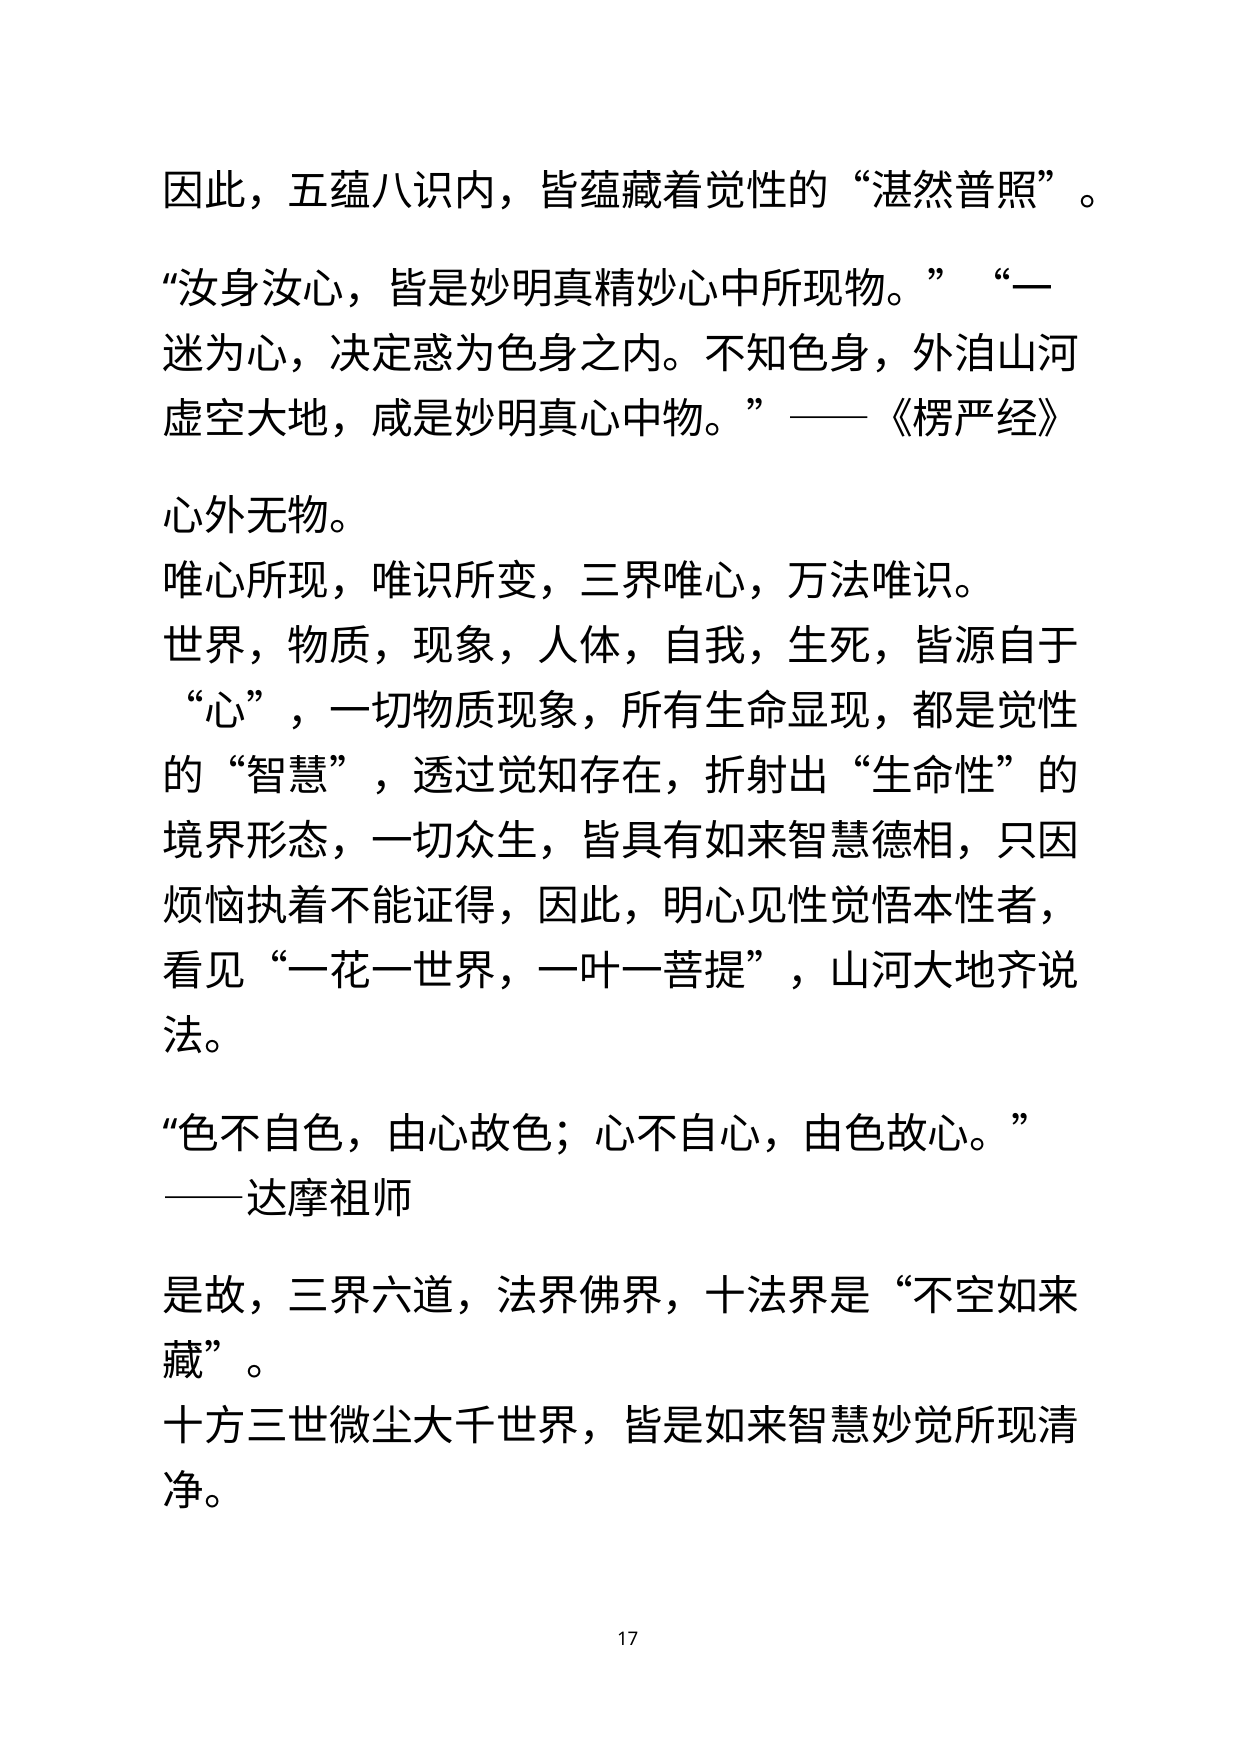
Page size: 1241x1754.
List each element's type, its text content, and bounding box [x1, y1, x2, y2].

text 十方三世微尘大千世界，皆是如来智慧妙觉所现清净。 [162, 1390, 1093, 1520]
text 唯心所现，唯识所变，三界唯心，万法唯识。 [162, 545, 1093, 610]
text 心外无物。 [162, 480, 1093, 545]
text 世界，物质，现象，人体，自我，生死，皆源自于“心”，一切物质现象，所有生命显现，都是觉性的“智慧”，透过觉知存在，折射出“生命性”的境界形态，一切众生，皆具有如来智慧德相，只因烦恼执着不能证得，因此，明心见性觉悟本性者，看见“一花一世界，一叶一菩提”，山河大地齐说法。 [162, 610, 1093, 1065]
text 是故，三界六道，法界佛界，十法界是“不空如来藏”。 [162, 1260, 1093, 1390]
text “色不自色，由心故色；心不自心，由色故心。”——达摩祖师 [162, 1098, 1093, 1228]
text 因此，五蕴八识内，皆蕴藏着觉性的“湛然普照”。 [162, 155, 1093, 220]
text “汝身汝心，皆是妙明真精妙心中所现物。”“一迷为心，决定惑为色身之内。不知色身，外洎山河虚空大地，咸是妙明真心中物。”——《楞严经》 [162, 253, 1093, 448]
